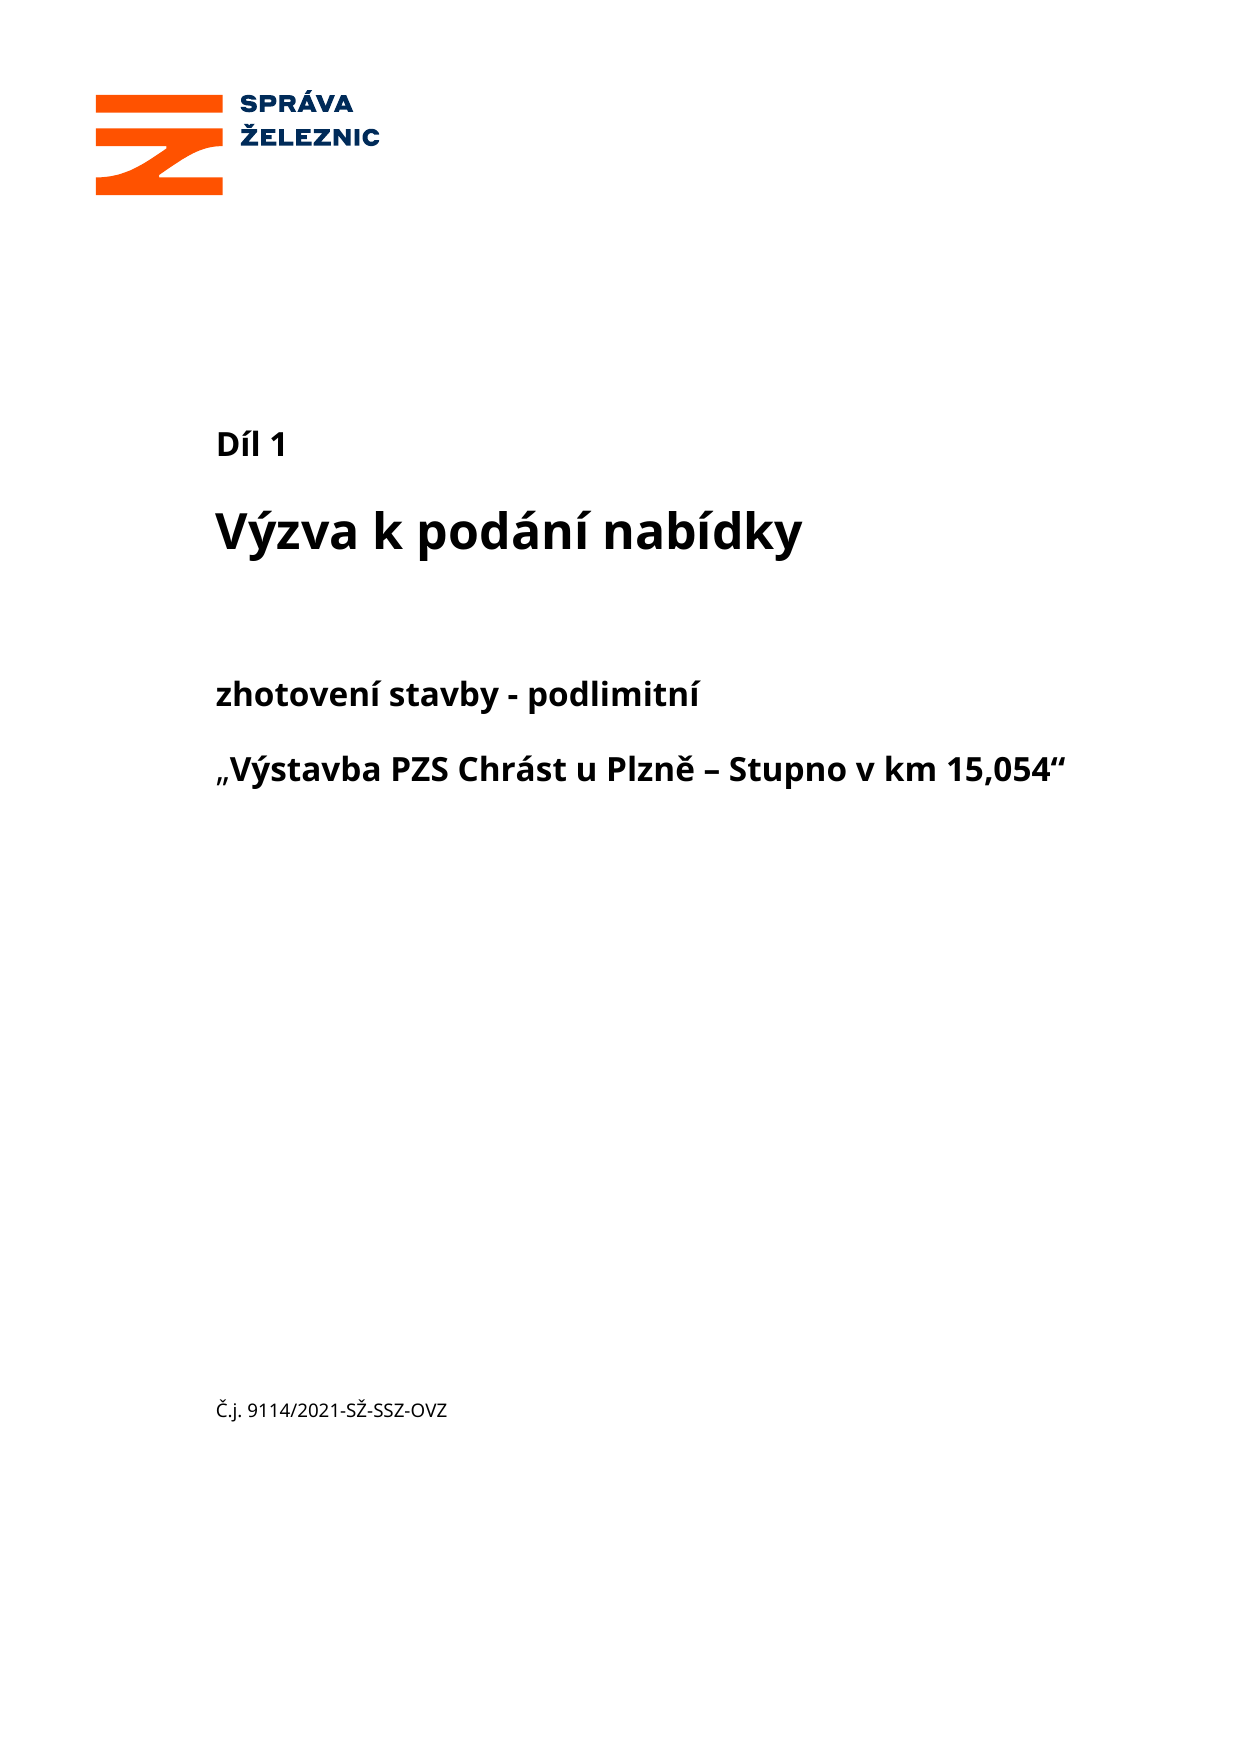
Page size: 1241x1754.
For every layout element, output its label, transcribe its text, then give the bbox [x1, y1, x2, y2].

text zhotovení stavby - podlimitní [216, 671, 1122, 716]
text Díl 1 [216, 421, 1122, 466]
text Výzva k podání nabídky [216, 496, 1122, 564]
text „Výstavba PZS Chrást u Plzně – Stupno v km 15,054“ [216, 746, 1122, 791]
list Č.j. 9114/2021-SŽ-SSZ-OVZ [216, 1397, 1122, 1423]
